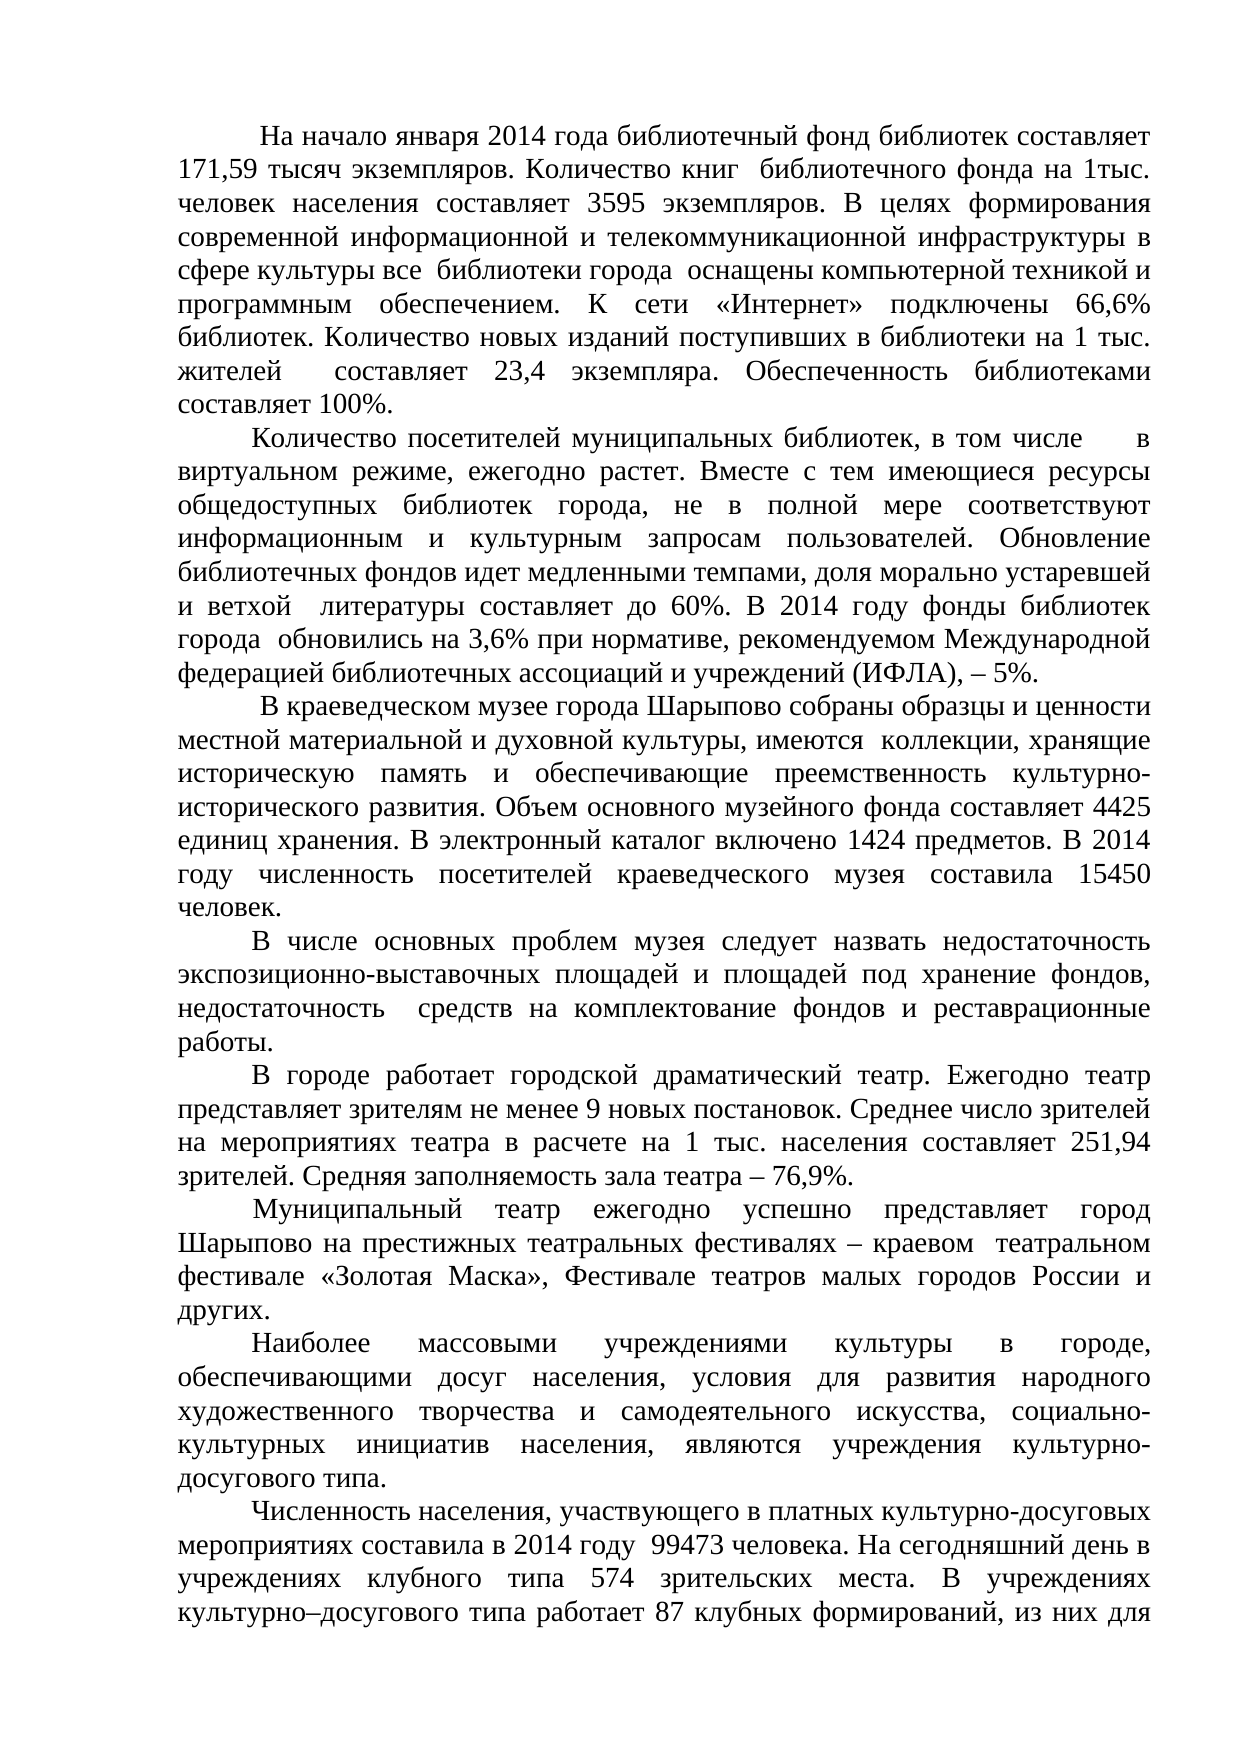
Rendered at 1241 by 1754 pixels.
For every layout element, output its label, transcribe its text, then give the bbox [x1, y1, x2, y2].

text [177, 1493, 1152, 1627]
text В числе основных проблем музея следует назвать недостаточность экспозиционно-выставочных площадей и площадей под хранение фондов, недостаточность средств на комплектование фондов и реставрационные работы. [177, 923, 1152, 1057]
text В городе работает городской драматический театр. Ежегодно театр представляет зрителям не менее 9 новых постановок. Среднее число зрителей на мероприятиях театра в расчете на 1 тыс. населения составляет 251,94 зрителей. Средняя заполняемость зала театра – 76,9%. [177, 1057, 1152, 1191]
text Муниципальный театр ежегодно успешно представляет город Шарыпово на престижных театральных фестивалях – краевом театральном фестивале «Золотая Маска», Фестивале театров малых городов России и других. [177, 1191, 1152, 1326]
text Наиболее массовыми учреждениями культуры в городе, обеспечивающими досуг населения, условия для развития народного художественного творчества и самодеятельного искусства, социально-культурных инициатив населения, являются учреждения культурно-досугового типа. [177, 1326, 1152, 1493]
text Количество посетителей муниципальных библиотек, в том числе в виртуальном режиме, ежегодно растет. Вместе с тем имеющиеся ресурсы общедоступных библиотек города, не в полной мере соответствуют информационным и культурным запросам пользователей. Обновление библиотечных фондов идет медленными темпами, доля морально устаревшей и ветхой литературы составляет до 60%. В 2014 году фонды библиотек города обновились на 3,6% при нормативе, рекомендуемом Международной федерацией библиотечных ассоциаций и учреждений (ИФЛА), – 5%. [177, 420, 1152, 688]
text В краеведческом музее города Шарыпово собраны образцы и ценности местной материальной и духовной культуры, имеются коллекции, хранящие историческую память и обеспечивающие преемственность культурно-исторического развития. Объем основного музейного фонда составляет 4425 единиц хранения. В электронный каталог включено 1424 предметов. В 2014 году численность посетителей краеведческого музея составила 15450 человек. [177, 688, 1152, 923]
text На начало января 2014 года библиотечный фонд библиотек составляет 171,59 тысяч экземпляров. Количество книг библиотечного фонда на 1тыс. человек населения составляет 3595 экземпляров. В целях формирования современной информационной и телекоммуникационной инфраструктуры в сфере культуры все библиотеки города оснащены компьютерной техникой и программным обеспечением. К сети «Интернет» подключены 66,6% библиотек. Количество новых изданий поступивших в библиотеки на 1 тыс. жителей составляет 23,4 экземпляра. Обеспеченность библиотеками составляет 100%. [177, 118, 1152, 420]
